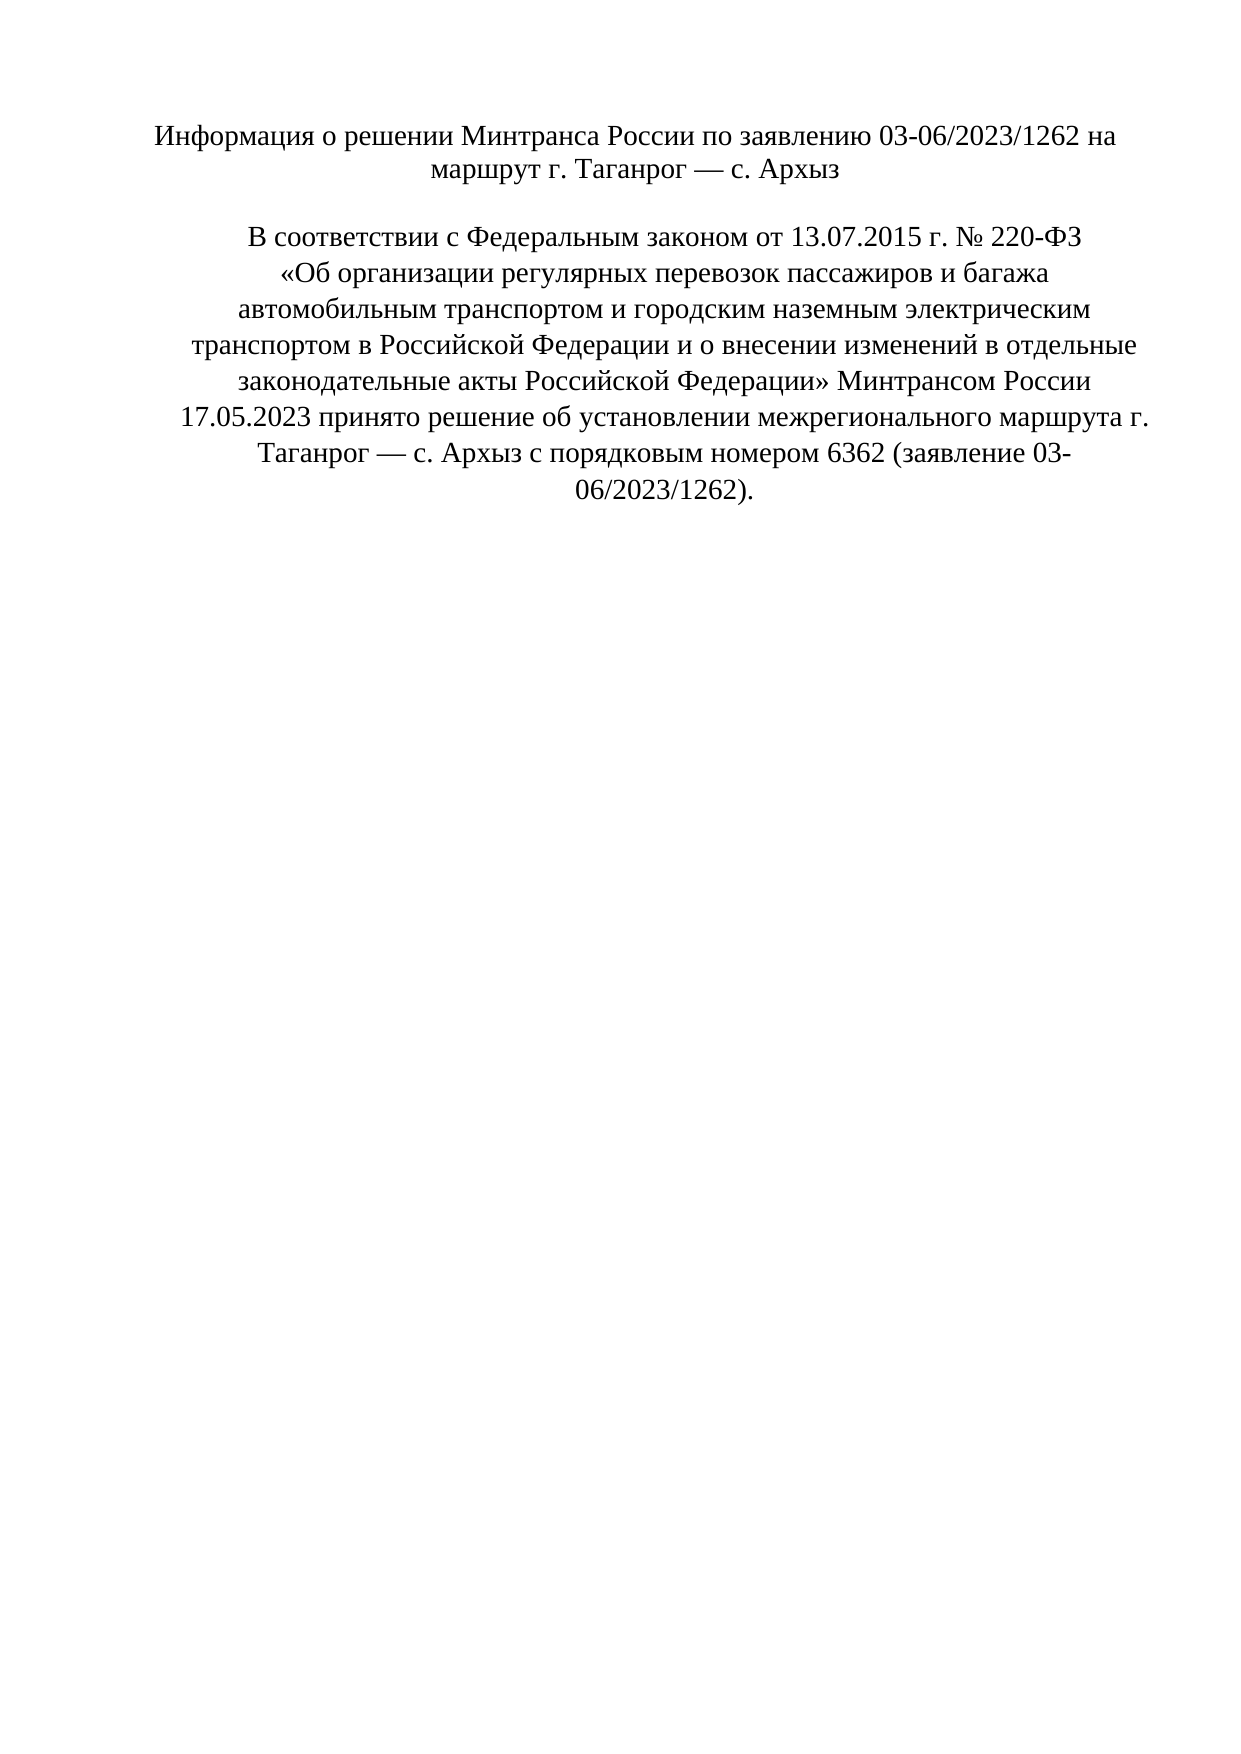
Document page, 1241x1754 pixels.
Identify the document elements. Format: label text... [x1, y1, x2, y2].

text Информация о решении Минтранса России по заявлению 03-06/2023/1262 на маршрут г. Таганрог — с. Архыз [118, 118, 1152, 185]
text В соответствии с Федеральным законом от 13.07.2015 г. № 220-ФЗ «Об организации регулярных перевозок пассажиров и багажа автомобильным транспортом и городским наземным электрическим транспортом в Российской Федерации и о внесении изменений в отдельные законодательные акты Российской Федерации» Минтрансом России 17.05.2023 принято решение об установлении межрегионального маршрута г. Таганрог — с. Архыз с порядковым номером 6362 (заявление 03-06/2023/1262). [177, 219, 1152, 505]
